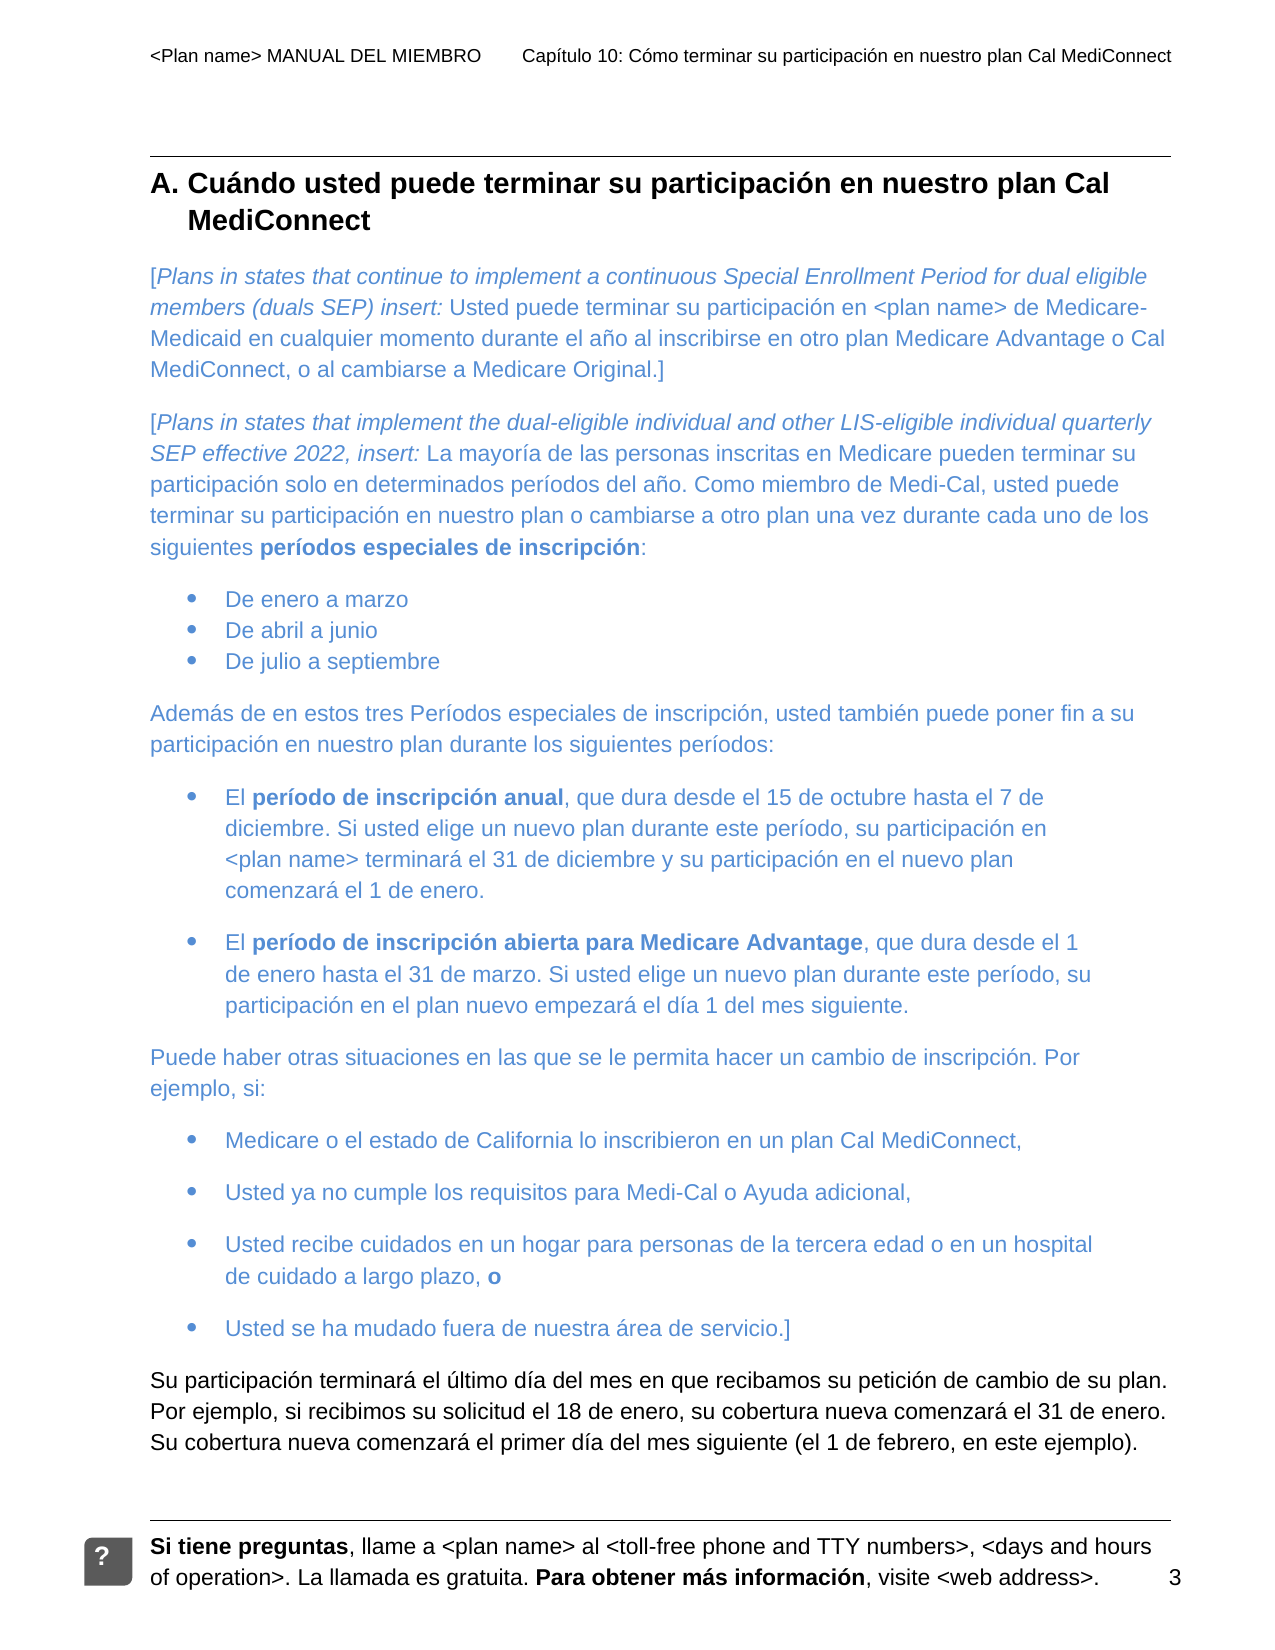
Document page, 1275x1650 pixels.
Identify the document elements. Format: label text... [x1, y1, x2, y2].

list Usted ya no cumple los requisitos para Medi-Cal o Ayuda adicional, [187, 1176, 1096, 1207]
text Su participación terminará el último día del mes en que recibamos su petición de cambio de su plan. Por ejemplo, si recibimos su solicitud el 18 de enero, su cobertura nueva comenzará el 31 de enero. Su cobertura nueva comenzará el primer día del mes siguiente (el 1 de febrero, en este ejemplo). [150, 1363, 1171, 1457]
list De abril a junio [187, 613, 1096, 644]
list Usted se ha mudado fuera de nuestra área de servicio.] [187, 1311, 1096, 1342]
text Además de en estos tres Períodos especiales de inscripción, usted también puede poner fin a su participación en nuestro plan durante los siguientes períodos: [150, 697, 1171, 759]
list El período de inscripción abierta para Medicare Advantage, que dura desde el 1 de enero hasta el 31 de marzo. Si usted elige un nuevo plan durante este período, su participación en el plan nuevo empezará el día 1 del mes siguiente. [187, 926, 1096, 1019]
list El período de inscripción anual, que dura desde el 15 de octubre hasta el 7 de diciembre. Si usted elige un nuevo plan durante este período, su participación en <plan name> terminará el 31 de diciembre y su participación en el nuevo plan comenzará el 1 de enero. [187, 780, 1096, 905]
subtitle Cuándo usted puede terminar su participación en nuestro plan Cal MediConnect [150, 157, 1171, 238]
list De julio a septiembre [187, 644, 1096, 676]
text [Plans in states that implement the dual-eligible individual and other LIS-eligible individual quarterly SEP effective 2022, insert: La mayoría de las personas inscritas en Medicare pueden terminar su participación solo en determinados períodos del año. Como miembro de Medi-Cal, usted puede terminar su participación en nuestro plan o cambiarse a otro plan una vez durante cada uno de los siguientes períodos especiales de inscripción: [150, 405, 1171, 561]
list De enero a marzo [187, 582, 1096, 613]
list Medicare o el estado de California lo inscribieron en un plan Cal MediConnect, [187, 1124, 1096, 1155]
text [Plans in states that continue to implement a continuous Special Enrollment Period for dual eligible members (duals SEP) insert: Usted puede terminar su participación en <plan name> de Medicare-Medicaid en cualquier momento durante el año al inscribirse en otro plan Medicare Advantage o Cal MediConnect, o al cambiarse a Medicare Original.] [150, 259, 1171, 384]
text Puede haber otras situaciones en las que se le permita hacer un cambio de inscripción. Por ejemplo, si: [150, 1040, 1171, 1103]
list Usted recibe cuidados en un hogar para personas de la tercera edad o en un hospital de cuidado a largo plazo, o [187, 1228, 1096, 1290]
